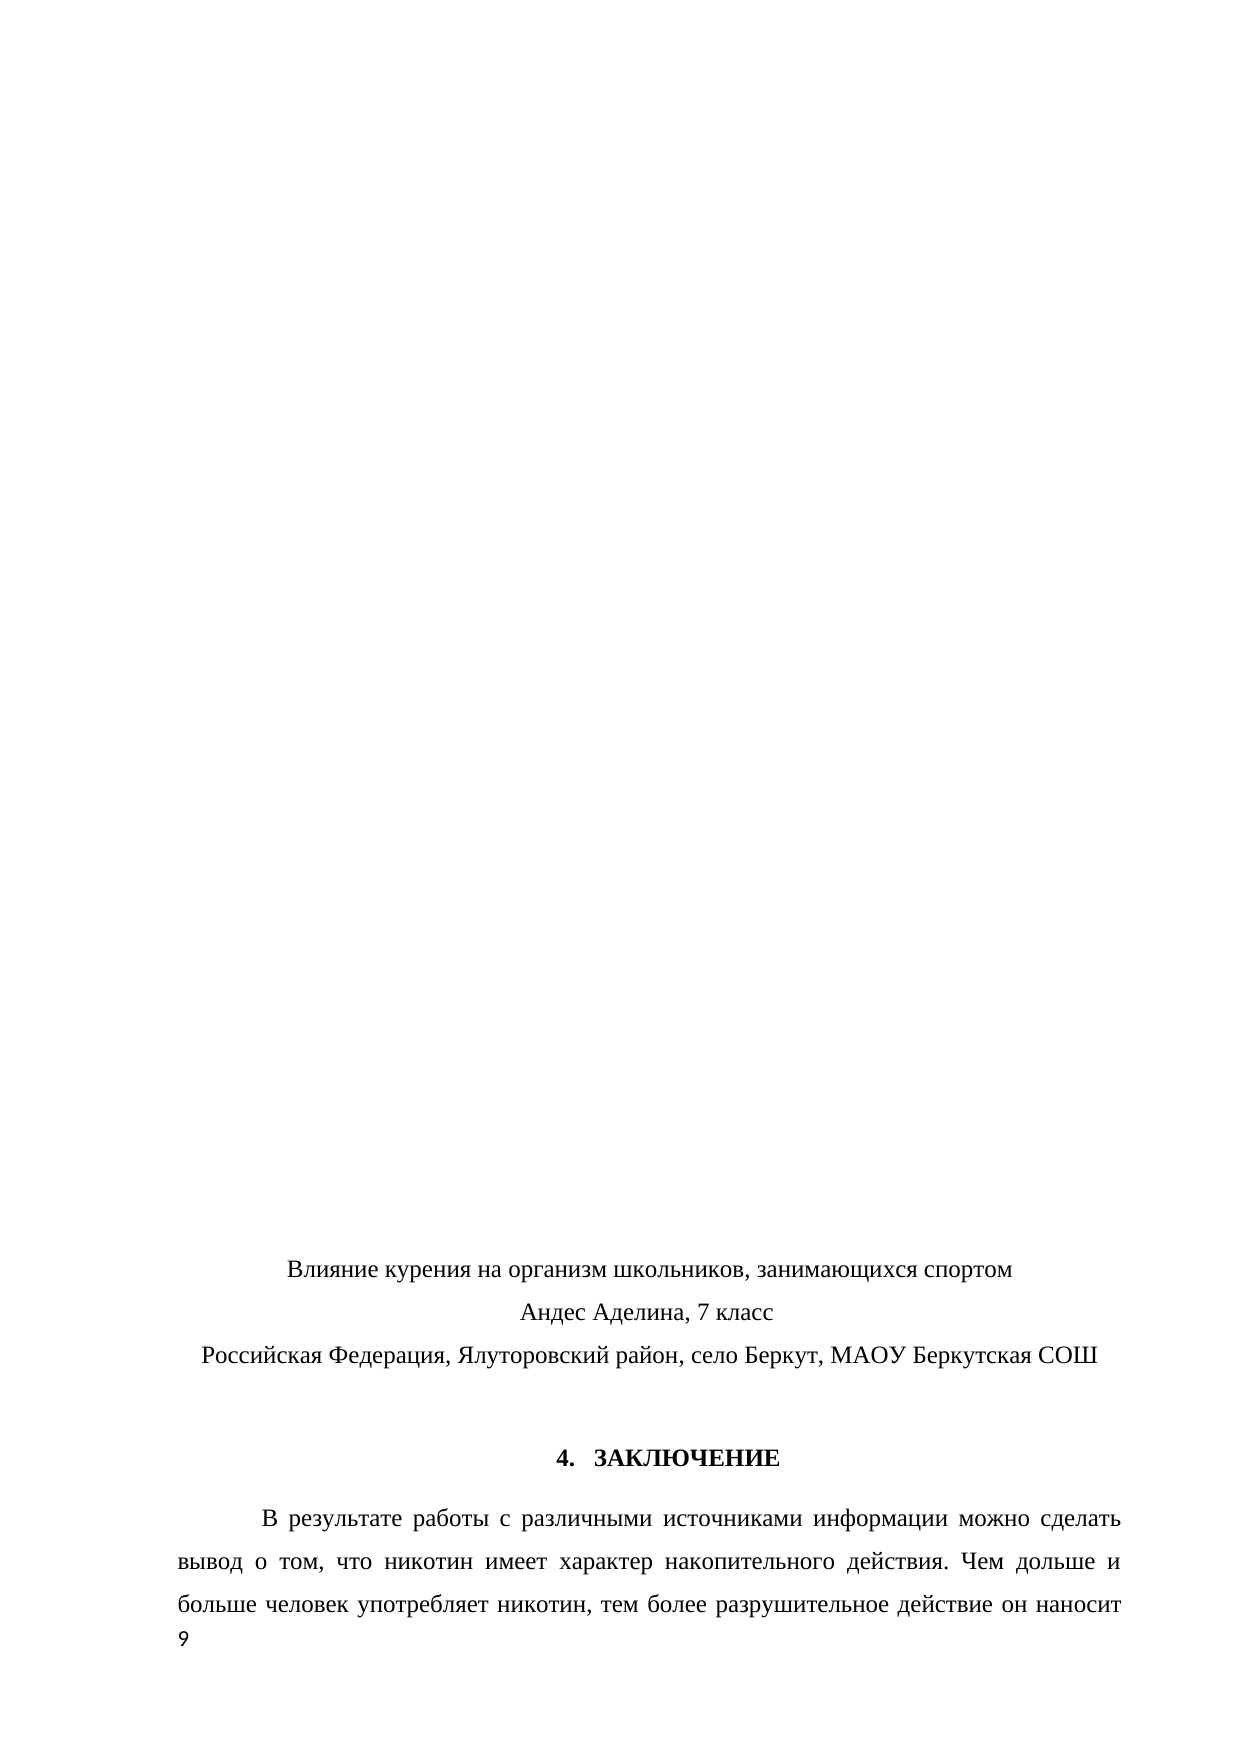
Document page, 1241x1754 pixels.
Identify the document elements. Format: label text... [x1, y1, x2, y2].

text Влияние курения на организм школьников, занимающихся спортом Андес Аделина, 7 класс Российская Федерация, Ялуторовский район, село Беркут, МАОУ Беркутская СОШ [177, 1254, 1122, 1369]
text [177, 1503, 1122, 1618]
list ЗАКЛЮЧЕНИЕ [215, 1443, 1122, 1472]
